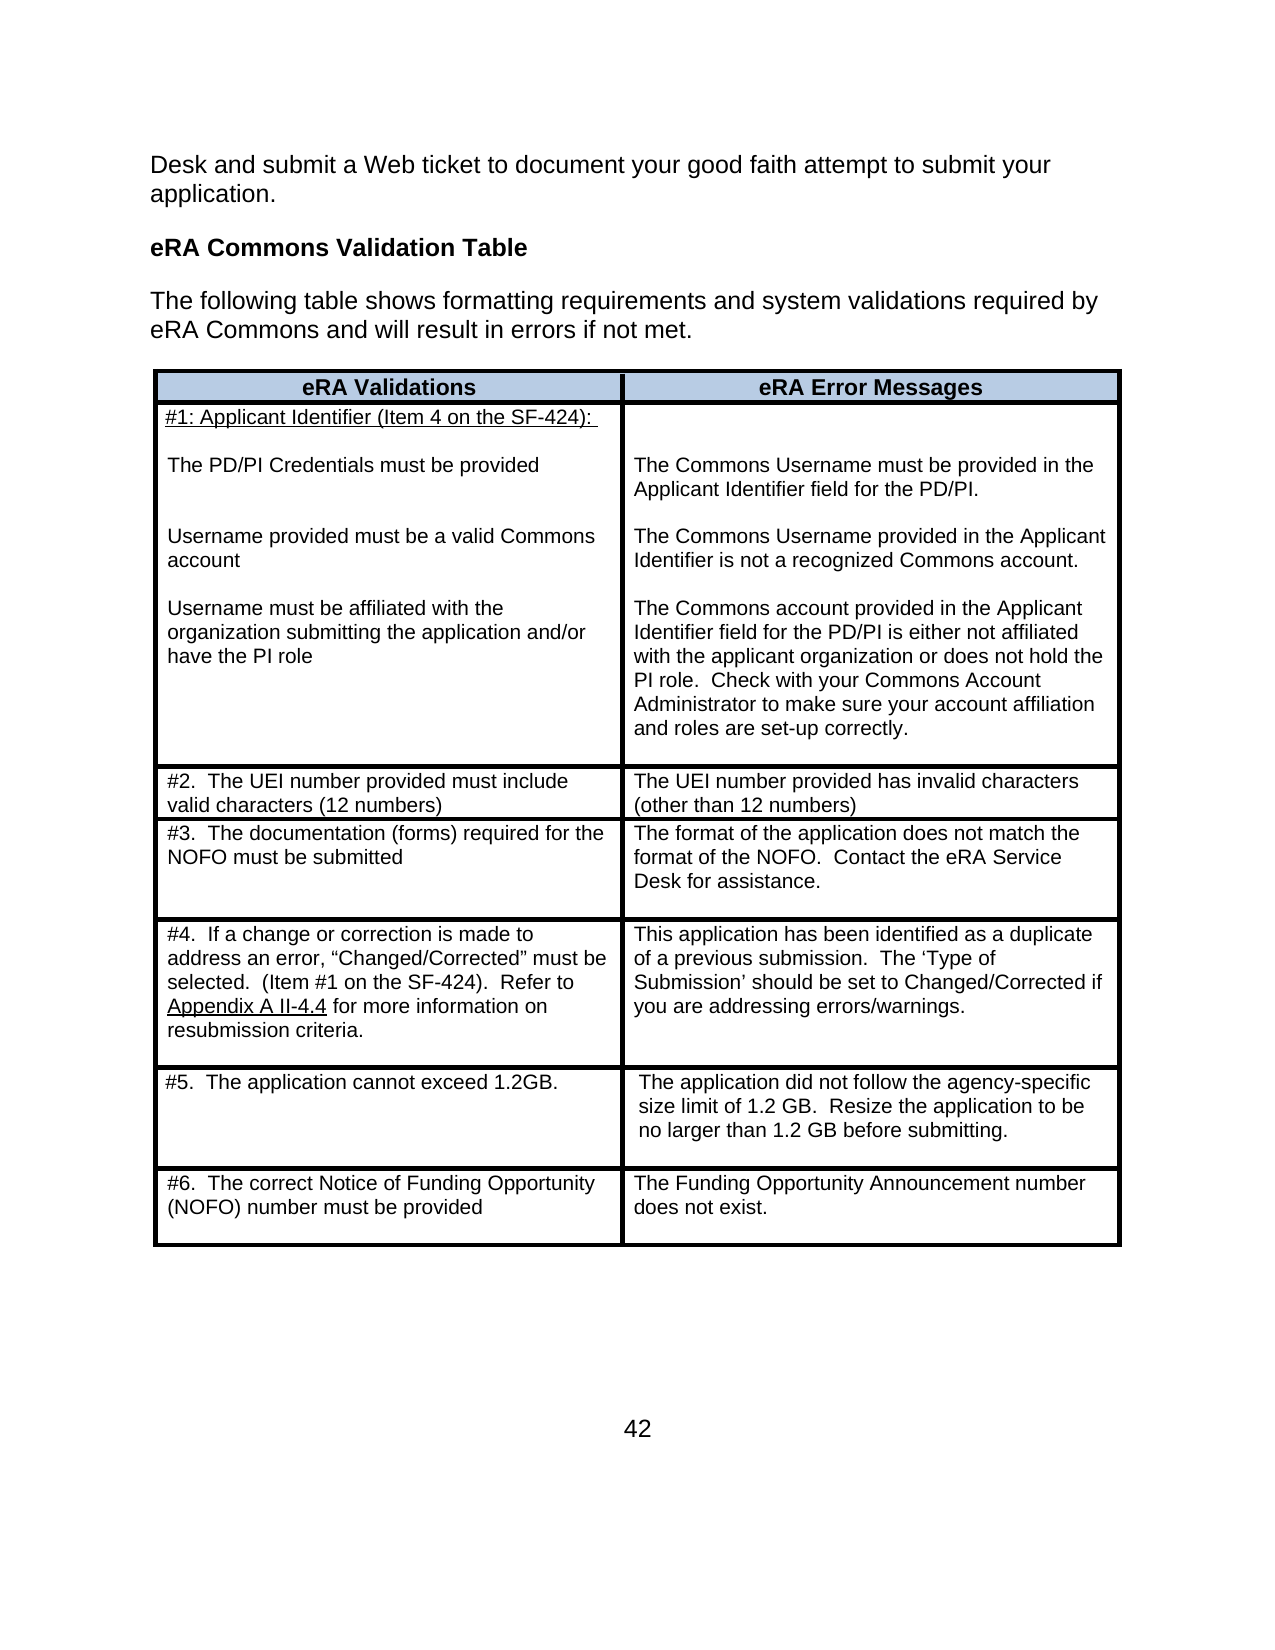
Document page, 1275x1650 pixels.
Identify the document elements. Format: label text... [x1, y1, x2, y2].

table_cell The Commons account provided in the Applicant Identifier field for the PD/PI is either not affiliated with the applicant organization or does not hold the PI role. Check with your Commons Account Administrator to make sure your account affiliation and roles are set-up correctly. [625, 596, 1117, 764]
table_cell Username must be affiliated with the organization submitting the application and/or have the PI role [158, 596, 620, 764]
table_cell The UEI number provided has invalid characters (other than 12 numbers) [625, 769, 1117, 816]
table_cell The format of the application does not match the format of the NOFO. Contact the eRA Service Desk for assistance. [625, 821, 1117, 917]
table_cell The Commons Username provided in the Applicant Identifier is not a recognized Commons account. [625, 524, 1117, 596]
table_header eRA Error Messages [625, 373, 1117, 400]
text eRA Commons Validation Table [150, 232, 1125, 261]
table_cell #5. The application cannot exceed 1.2GB. [158, 1070, 620, 1166]
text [150, 150, 1125, 207]
table_cell #1: Applicant Identifier (Item 4 on the SF-424): [158, 405, 620, 452]
table_cell Username provided must be a valid Commons account [158, 524, 620, 596]
table_cell The Commons Username must be provided in the Applicant Identifier field for the PD/PI. [625, 453, 1117, 524]
table_cell #4. If a change or correction is made to address an error, “Changed/Corrected” must be selected. (Item #1 on the SF-424). Refer to Appendix A II-4.4 for more information on resubmission criteria. [158, 922, 620, 1065]
table_cell This application has been identified as a duplicate of a previous submission. The ‘Type of Submission’ should be set to Changed/Corrected if you are addressing errors/warnings. [625, 922, 1117, 1065]
table_cell The Funding Opportunity Announcement number does not exist. [625, 1171, 1117, 1242]
table_cell The PD/PI Credentials must be provided [158, 453, 620, 524]
table_cell #2. The UEI number provided must include valid characters (12 numbers) [158, 769, 620, 816]
table_cell [625, 405, 1117, 452]
table_cell #3. The documentation (forms) required for the NOFO must be submitted [158, 821, 620, 917]
table_cell The application did not follow the agency-specific size limit of 1.2 GB. Resize the application to be no larger than 1.2 GB before submitting. [625, 1070, 1117, 1166]
table_cell #6. The correct Notice of Funding Opportunity (NOFO) number must be provided [158, 1171, 620, 1242]
table_header eRA Validations [158, 373, 622, 400]
text The following table shows formatting requirements and system validations required by eRA Commons and will result in errors if not met. [150, 286, 1125, 344]
